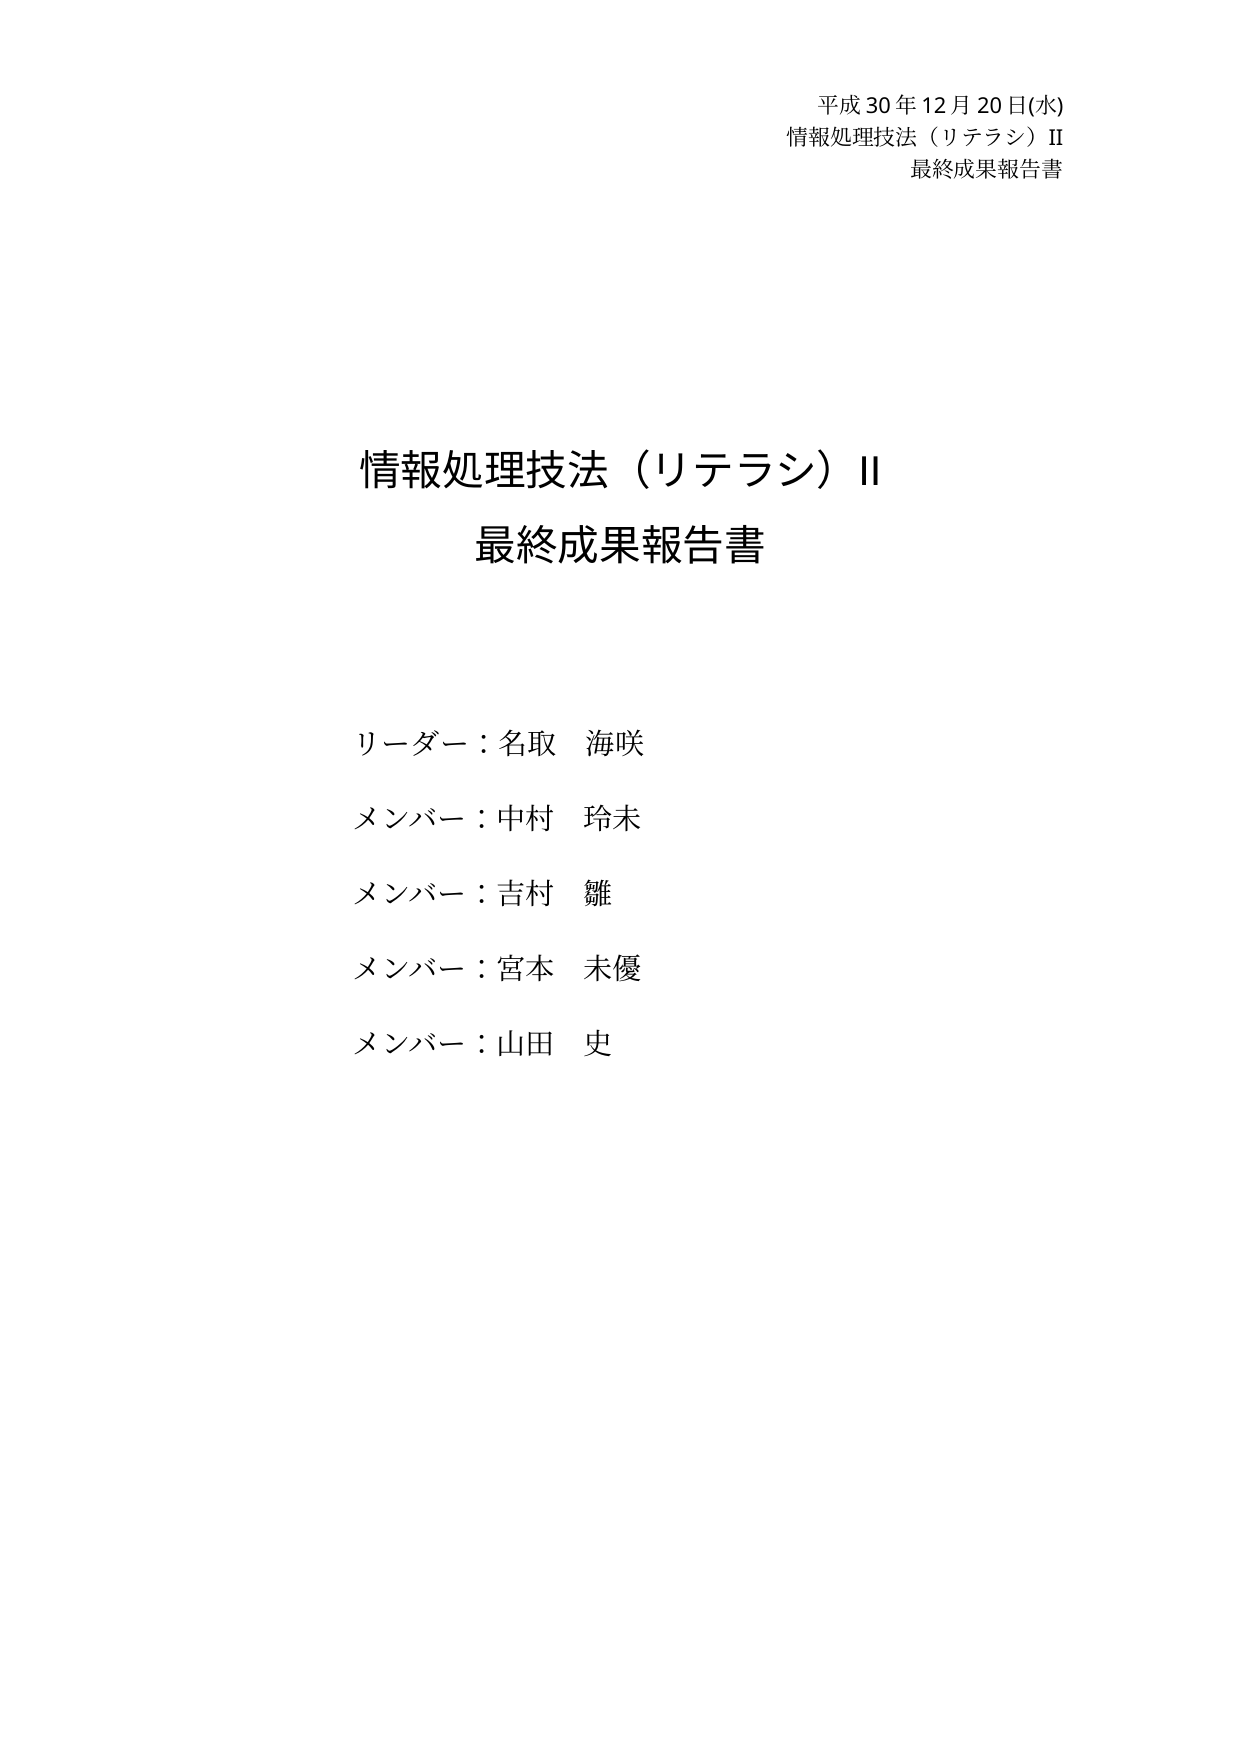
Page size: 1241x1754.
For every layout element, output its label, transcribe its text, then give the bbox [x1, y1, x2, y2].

text メンバー：山田 史 [265, 1004, 1063, 1079]
title 情報処理技法（リテラシ）II 最終成果報告書 [177, 429, 1063, 579]
text メンバー：中村 玲未 [265, 779, 1063, 854]
text メンバー：宮本 未優 [265, 929, 1063, 1004]
text メンバー：吉村 雛 [265, 854, 1063, 929]
text リーダー：名取 海咲 [265, 704, 1063, 779]
